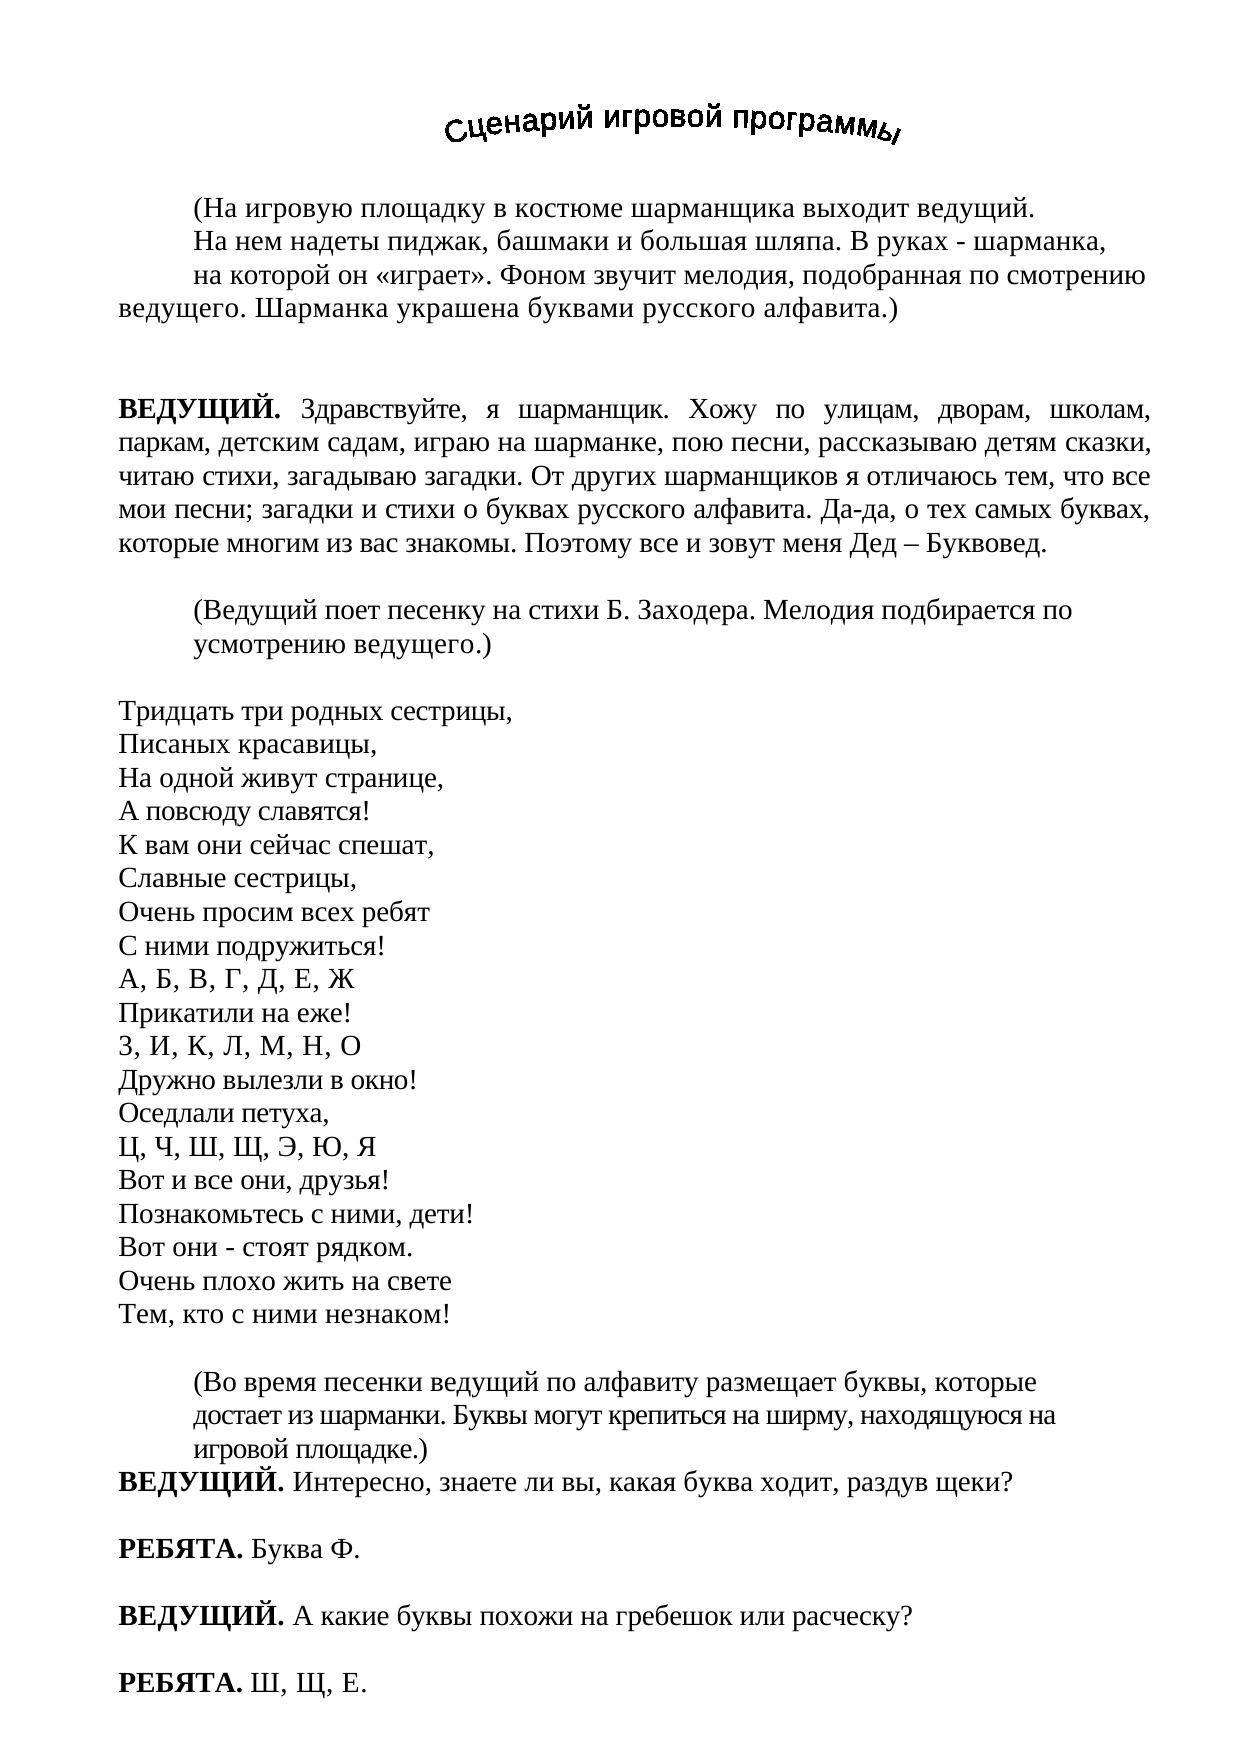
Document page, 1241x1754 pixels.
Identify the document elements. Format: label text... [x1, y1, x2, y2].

text На нем надеты пиджак, башмаки и большая шляпа. В руках - шарманка, [118, 223, 1196, 257]
text игровой площадке.) [118, 1431, 1152, 1464]
text ВЕДУЩИЙ. Здравствуйте, я шарманщик. Хожу по улицам, дворам, школам, паркам, детским садам, играю на шарманке, пою песни, рассказываю детям сказки, читаю стихи, загадываю загадки. От других шарманщиков я отличаюсь тем, что все мои песни; загадки и стихи о буквах русского алфавита. Да-да, о тех самых буквах, которые многим из вас знакомы. Поэтому все и зовут меня Дед – Буквовед. [118, 391, 1152, 559]
text Вот и все они, друзья! [118, 1162, 1152, 1196]
text На одной живут странице, [118, 760, 1152, 793]
text Тем, кто с ними незнаком! [118, 1297, 1152, 1330]
text Писаных красавицы, [118, 726, 1152, 760]
text А повсюду славятся! [118, 793, 1152, 827]
text Дружно вылезли в окно! [118, 1062, 1152, 1095]
text на которой он «играет». Фоном звучит мелодия, подобранная по смотрению ведущего. Шарманка украшена буквами русского алфавита.) [118, 257, 1196, 324]
text РЕБЯТА. Буква Ф. [118, 1531, 1152, 1565]
text Славные сестрицы, [118, 861, 1152, 894]
text РЕБЯТА. Ш, Щ, Е. [118, 1666, 1152, 1699]
text Прикатили на еже! [118, 995, 1152, 1028]
text К вам они сейчас спешат, [118, 827, 1152, 861]
text (Во время песенки ведущий по алфавиту размещает буквы, которые [118, 1364, 1152, 1397]
text усмотрению ведущего.) [118, 626, 1152, 659]
text ВЕДУЩИЙ. Интересно, знаете ли вы, какая буква ходит, раздув щеки? [118, 1464, 1152, 1498]
text С ними подружиться! [118, 928, 1152, 961]
text (На игровую площадку в костюме шарманщика выходит ведущий. [118, 190, 1152, 223]
text Очень плохо жить на свете [118, 1263, 1152, 1297]
text Познакомьтесь с ними, дети! [118, 1196, 1152, 1229]
text Ц, Ч, Ш, Щ, Э, Ю, Я [118, 1129, 1152, 1162]
text Тридцать три родных сестрицы, [118, 693, 1152, 726]
text Оседлали петуха, [118, 1095, 1152, 1129]
text ВЕДУЩИЙ. А какие буквы похожи на гребешок или расческу? [118, 1598, 1152, 1632]
text Вот они - стоят рядком. [118, 1229, 1152, 1263]
text А, Б, В, Г, Д, Е, Ж [118, 961, 1152, 995]
text достает из шарманки. Буквы могут крепиться на ширму, находящуюся на [118, 1397, 1152, 1431]
text (Ведущий поет песенку на стихи Б. Заходера. Мелодия подбирается по [118, 592, 1152, 626]
text Очень просим всех ребят [118, 894, 1152, 928]
text 3, И, К, Л, М, Н, О [118, 1028, 1152, 1062]
